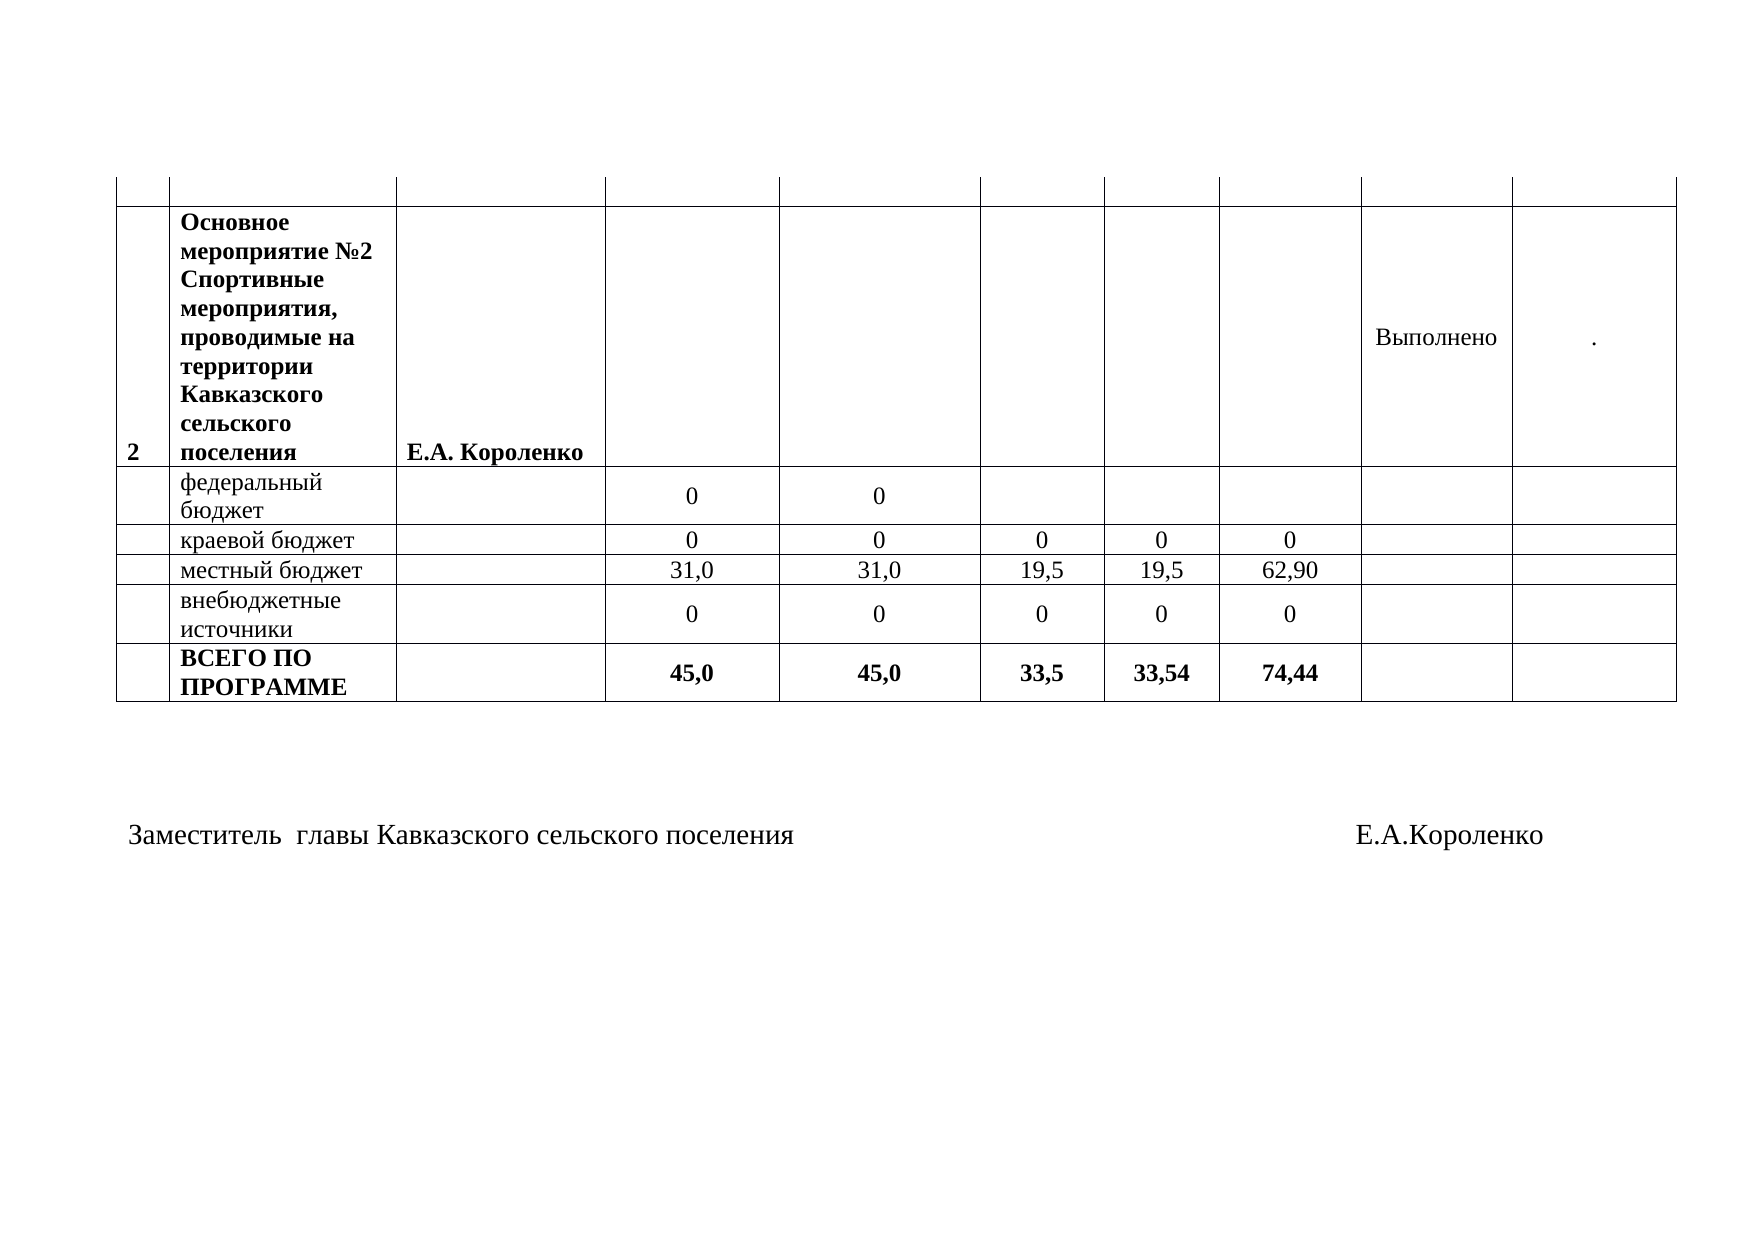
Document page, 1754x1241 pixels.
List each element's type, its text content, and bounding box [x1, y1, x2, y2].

table_cell краевой бюджет [170, 525, 396, 554]
table_cell 45,0 [606, 644, 779, 701]
table_cell 31,0 [606, 555, 779, 584]
table_cell [1105, 467, 1219, 524]
table_cell местный бюджет [170, 555, 396, 584]
table_cell [1513, 585, 1676, 642]
table_cell [981, 207, 1104, 466]
table_cell 0 [1105, 525, 1219, 554]
table_cell [1362, 644, 1512, 701]
table_cell 0 [780, 525, 980, 554]
table_cell 0 [780, 467, 980, 524]
table_cell [117, 644, 169, 701]
table_cell [1362, 177, 1512, 206]
table_cell 19,5 [1105, 555, 1219, 584]
table_cell внебюджетные источники [170, 585, 396, 642]
table_cell Основное мероприятие №2 Спортивные мероприятия, проводимые на территории Кавказского сельского поселения [170, 207, 396, 466]
table_cell [397, 525, 605, 554]
table_cell [1362, 525, 1512, 554]
table_cell [170, 177, 396, 206]
table_cell 62,90 [1220, 555, 1361, 584]
table_cell 33,54 [1105, 644, 1219, 701]
table_cell [397, 555, 605, 584]
table_cell Выполнено [1362, 207, 1512, 466]
table_cell федеральный бюджет [170, 467, 396, 524]
table_cell [1513, 177, 1676, 206]
table_cell 33,5 [981, 644, 1104, 701]
table_cell [1105, 177, 1219, 206]
table_cell [117, 555, 169, 584]
table_cell 74,44 [1220, 644, 1361, 701]
table_cell [1105, 207, 1219, 466]
table_cell [981, 467, 1104, 524]
table_cell [397, 585, 605, 642]
table_cell 0 [1220, 585, 1361, 642]
table_cell [606, 177, 779, 206]
table_cell 0 [981, 585, 1104, 642]
table_cell [117, 585, 169, 642]
table_cell [397, 644, 605, 701]
table_cell [1220, 207, 1361, 466]
table_cell 19,5 [981, 555, 1104, 584]
table_cell [1513, 644, 1676, 701]
table_cell ВСЕГО ПО ПРОГРАММЕ [170, 644, 396, 701]
table_cell [1220, 467, 1361, 524]
table_cell [1513, 467, 1676, 524]
table_cell 0 [981, 525, 1104, 554]
table_cell [981, 177, 1104, 206]
table_cell 0 [1220, 525, 1361, 554]
table_cell 0 [606, 467, 779, 524]
table_cell 45,0 [780, 644, 980, 701]
table_cell [1362, 585, 1512, 642]
table_cell [397, 467, 605, 524]
table_cell [397, 177, 605, 206]
table_cell [1362, 555, 1512, 584]
table_cell [117, 177, 169, 206]
table_cell [1513, 525, 1676, 554]
table_cell 31,0 [780, 555, 980, 584]
table_cell [1220, 177, 1361, 206]
table_cell [606, 207, 779, 466]
table_cell 0 [606, 585, 779, 642]
table_cell [1513, 555, 1676, 584]
table_cell [780, 177, 980, 206]
table_cell 0 [1105, 585, 1219, 642]
table_cell 0 [780, 585, 980, 642]
table_cell 2 [117, 207, 169, 466]
table_cell [117, 525, 169, 554]
table_cell Е.А. Короленко [397, 207, 605, 466]
table_cell 0 [606, 525, 779, 554]
table_cell Заместитель главы Кавказского сельского поселения Е.А.Короленко [117, 702, 1595, 851]
table_cell [117, 467, 169, 524]
table_cell [1362, 467, 1512, 524]
table_cell . [1513, 207, 1676, 466]
table_cell [780, 207, 980, 466]
